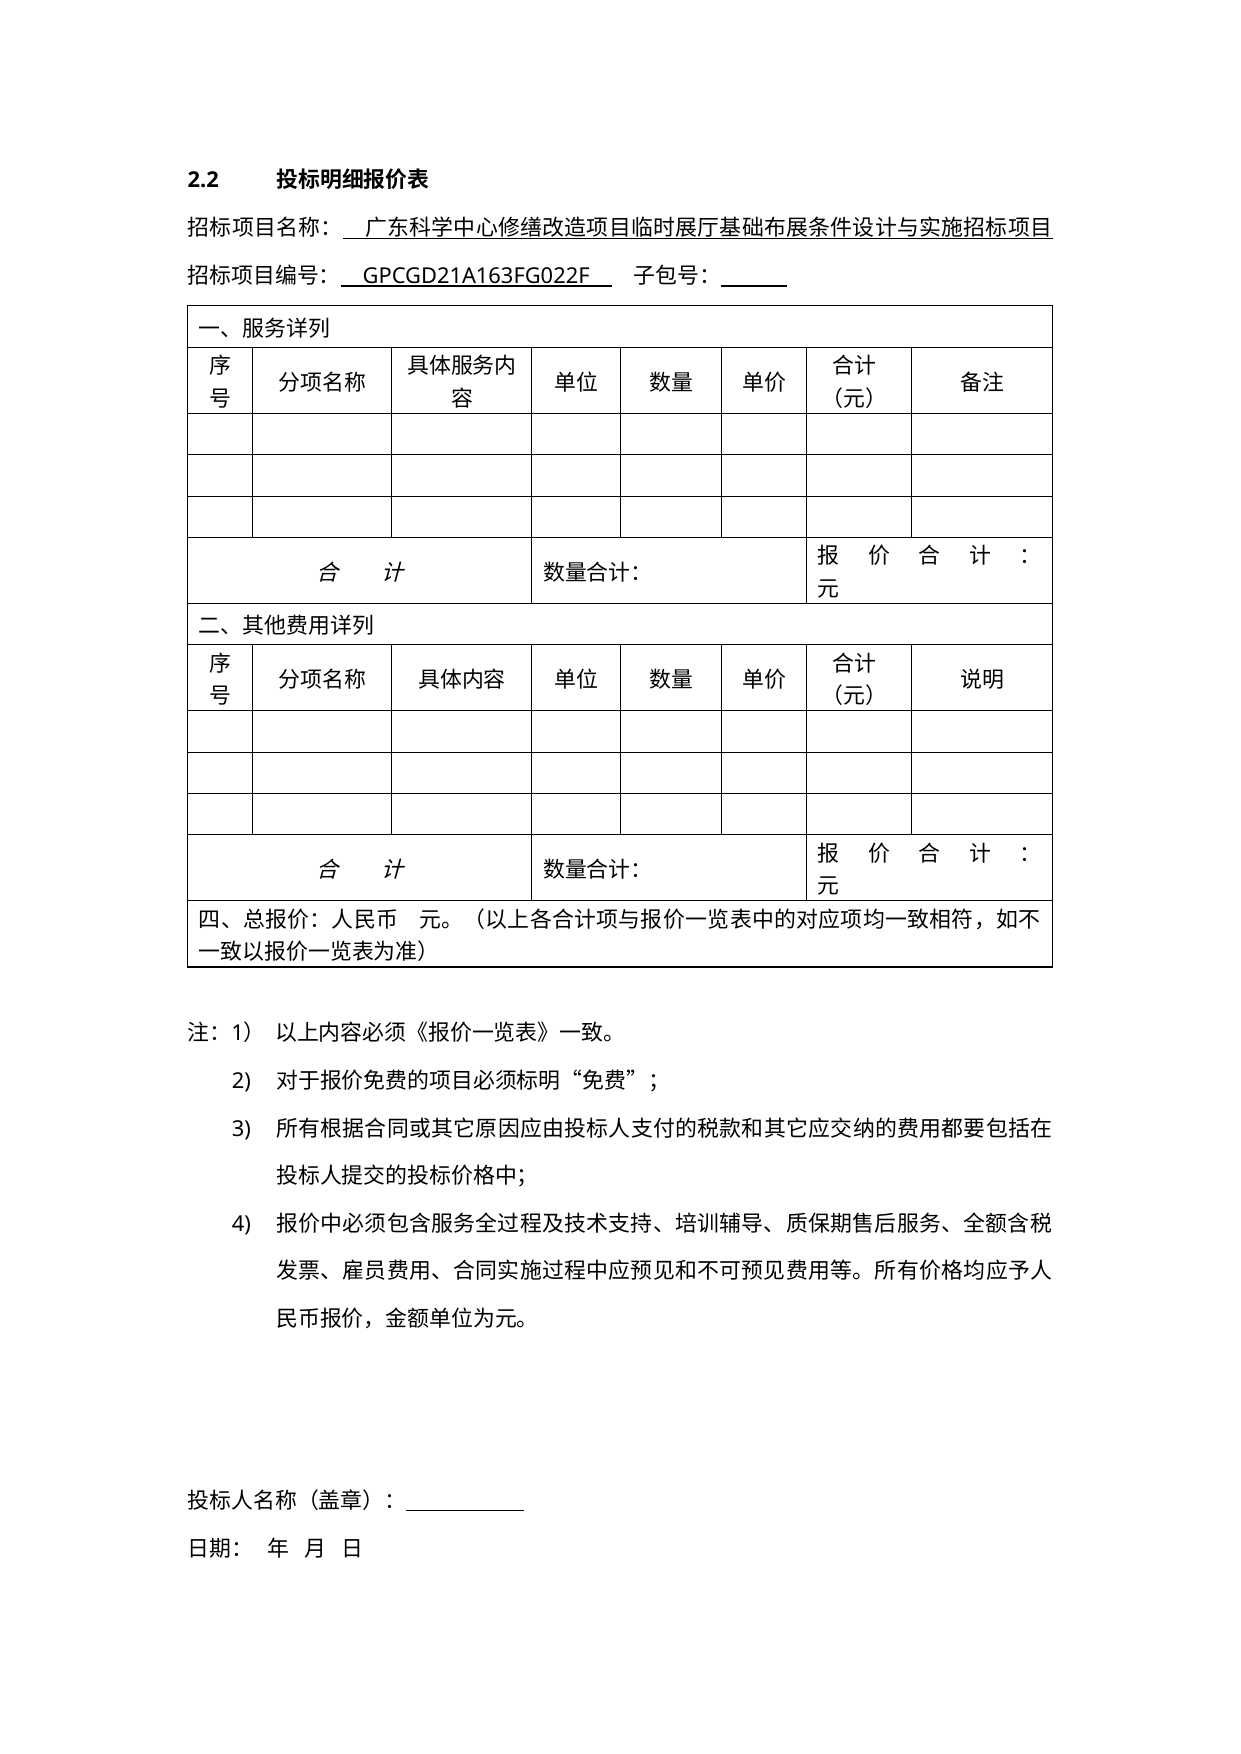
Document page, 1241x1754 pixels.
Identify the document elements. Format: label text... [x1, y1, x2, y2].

table_cell [722, 455, 806, 496]
table_cell 具体服务内容 [392, 348, 531, 413]
table_cell [253, 455, 391, 496]
table_cell [807, 753, 911, 793]
table_cell 单价 [722, 645, 806, 710]
table_cell 单位 [532, 348, 620, 413]
table_cell 单价 [722, 348, 806, 413]
table_cell [722, 497, 806, 537]
table_cell [621, 497, 721, 537]
table_cell 数量 [621, 348, 721, 413]
table_cell 序号 [188, 348, 252, 413]
text 日期： 年 月 日 [187, 1530, 1053, 1563]
text 3) 所有根据合同或其它原因应由投标人支付的税款和其它应交纳的费用都要包括在投标人提交的投标价格中； [232, 1111, 1053, 1190]
text 注：1） 以上内容必须《报价一览表》一致。 [187, 1015, 1053, 1047]
table_cell [392, 794, 531, 834]
table_cell [392, 455, 531, 496]
table_cell [253, 794, 391, 834]
table_cell [392, 414, 531, 454]
table_cell [621, 794, 721, 834]
table_cell [188, 711, 252, 752]
table_cell [807, 414, 911, 454]
table_cell [621, 753, 721, 793]
table_cell [392, 753, 531, 793]
text 招标项目名称： 广东科学中心修缮改造项目临时展厅基础布展条件设计与实施招标项目 招标项目编号： GPCGD21A163FG022F 子包号： [187, 210, 1053, 289]
table_cell [807, 455, 911, 496]
table_cell 报价合计： 元 [807, 835, 1052, 900]
table_cell 分项名称 [253, 645, 391, 710]
table_cell [912, 497, 1052, 537]
table_cell [532, 414, 620, 454]
table_cell 数量合计： [532, 538, 806, 603]
table_cell [621, 711, 721, 752]
table_cell [253, 711, 391, 752]
table_cell [392, 711, 531, 752]
table_cell [188, 455, 252, 496]
table_cell 合计（元） [807, 645, 911, 710]
table_cell [188, 414, 252, 454]
table_cell 合 计 [188, 538, 531, 603]
table_cell [188, 497, 252, 537]
table_cell [532, 794, 620, 834]
text 投标人名称（盖章）： [187, 1483, 1053, 1514]
table_cell [532, 753, 620, 793]
text 2) 对于报价免费的项目必须标明“免费”； [232, 1063, 1053, 1095]
table_cell [912, 753, 1052, 793]
table_cell 单位 [532, 645, 620, 710]
table_cell 合计（元） [807, 348, 911, 413]
table_cell [532, 711, 620, 752]
table_cell [188, 794, 252, 834]
table_cell [722, 753, 806, 793]
table_cell 数量 [621, 645, 721, 710]
table_header 一、服务详列 [188, 306, 1052, 347]
table_cell 二、其他费用详列 [188, 604, 1052, 644]
table_cell 序号 [188, 645, 252, 710]
table_cell 合 计 [188, 835, 531, 900]
table_cell [253, 497, 391, 537]
table_cell [722, 794, 806, 834]
table_cell [621, 414, 721, 454]
table_cell [532, 497, 620, 537]
table_cell 报价合计： 元 [807, 538, 1052, 603]
table_cell [912, 794, 1052, 834]
table_cell [912, 455, 1052, 496]
table_cell 具体内容 [392, 645, 531, 710]
table_cell 备注 [912, 348, 1052, 413]
table_cell 四、总报价：人民币 元。（以上各合计项与报价一览表中的对应项均一致相符，如不一致以报价一览表为准） [188, 901, 1052, 966]
table_cell [188, 753, 252, 793]
table_cell 数量合计： [532, 835, 806, 900]
table_cell [912, 414, 1052, 454]
table_cell [722, 711, 806, 752]
table_cell [621, 455, 721, 496]
table_cell 说明 [912, 645, 1052, 710]
table_cell [807, 497, 911, 537]
subtitle 2.2 投标明细报价表 [187, 162, 1053, 194]
table_cell [253, 414, 391, 454]
table_cell [532, 455, 620, 496]
table_cell [807, 711, 911, 752]
table_cell [807, 794, 911, 834]
text 4) 报价中必须包含服务全过程及技术支持、培训辅导、质保期售后服务、全额含税发票、雇员费用、合同实施过程中应预见和不可预见费用等。所有价格均应予人民币报价，金额单位为元。 [232, 1206, 1053, 1333]
table_cell [912, 711, 1052, 752]
table_cell [253, 753, 391, 793]
table_cell 分项名称 [253, 348, 391, 413]
table_cell [392, 497, 531, 537]
table_cell [722, 414, 806, 454]
